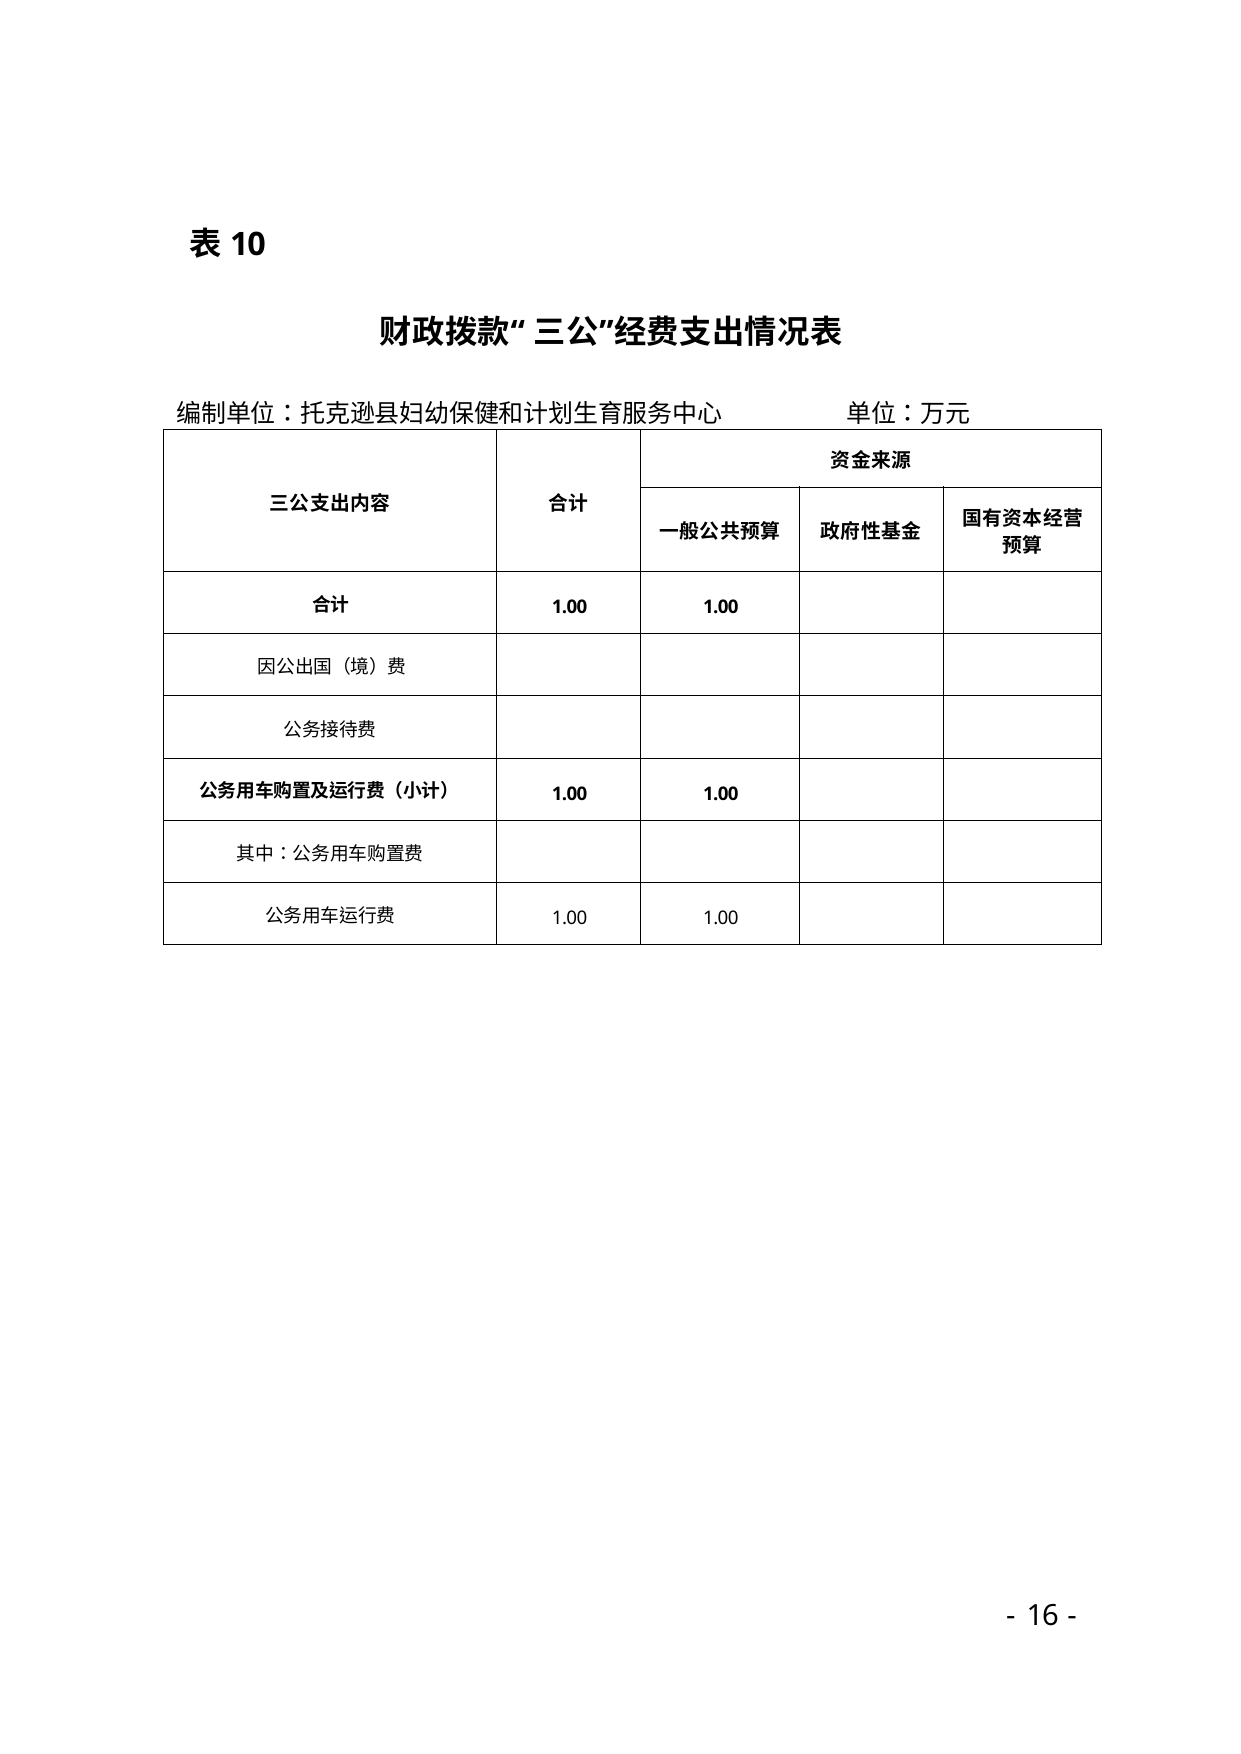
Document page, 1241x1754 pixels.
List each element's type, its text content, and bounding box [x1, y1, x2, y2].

table_cell 公务用车购置及运行费（小计） [164, 759, 496, 819]
table_cell [497, 821, 640, 882]
table_cell [800, 696, 943, 757]
table_cell [800, 821, 943, 882]
table_cell 公务用车运行费 [164, 883, 496, 944]
table_cell 一般公共预算 [641, 488, 799, 571]
table_cell [800, 572, 943, 633]
table_cell [497, 634, 640, 695]
table_cell 1.00 [497, 759, 640, 819]
table_cell 其中：公务用车购置费 [164, 821, 496, 882]
table_cell 因公出国（境）费 [164, 634, 496, 695]
table_cell [944, 883, 1101, 944]
table_cell [641, 634, 799, 695]
table_cell [800, 634, 943, 695]
table_header 资金来源 [641, 430, 1101, 486]
text 财政拨款“ 三公”经费支出情况表 [379, 311, 1102, 351]
text 表 10 [189, 223, 1102, 264]
table_cell 合计 [164, 572, 496, 633]
table_cell 1.00 [497, 572, 640, 633]
table_cell [944, 634, 1101, 695]
table_cell [944, 572, 1101, 633]
table_cell [497, 696, 640, 757]
text 编制单位：托克逊县妇幼保健和计划生育服务中心 单位：万元 [176, 399, 1102, 428]
table_cell 1.00 [641, 759, 799, 819]
table_header 合计 [497, 430, 640, 571]
table_cell [944, 696, 1101, 757]
table_cell [641, 821, 799, 882]
table_cell 1.00 [497, 883, 640, 944]
table_header 三公支出内容 [164, 430, 496, 571]
table_cell 政府性基金 [800, 488, 943, 571]
table_cell [944, 821, 1101, 882]
table_cell [641, 696, 799, 757]
table_cell 国有资本经营 预算 [944, 488, 1101, 571]
table_cell [800, 883, 943, 944]
table_cell 公务接待费 [164, 696, 496, 757]
table_cell 1.00 [641, 883, 799, 944]
table_cell [944, 759, 1101, 819]
table_cell [800, 759, 943, 819]
table_cell 1.00 [641, 572, 799, 633]
